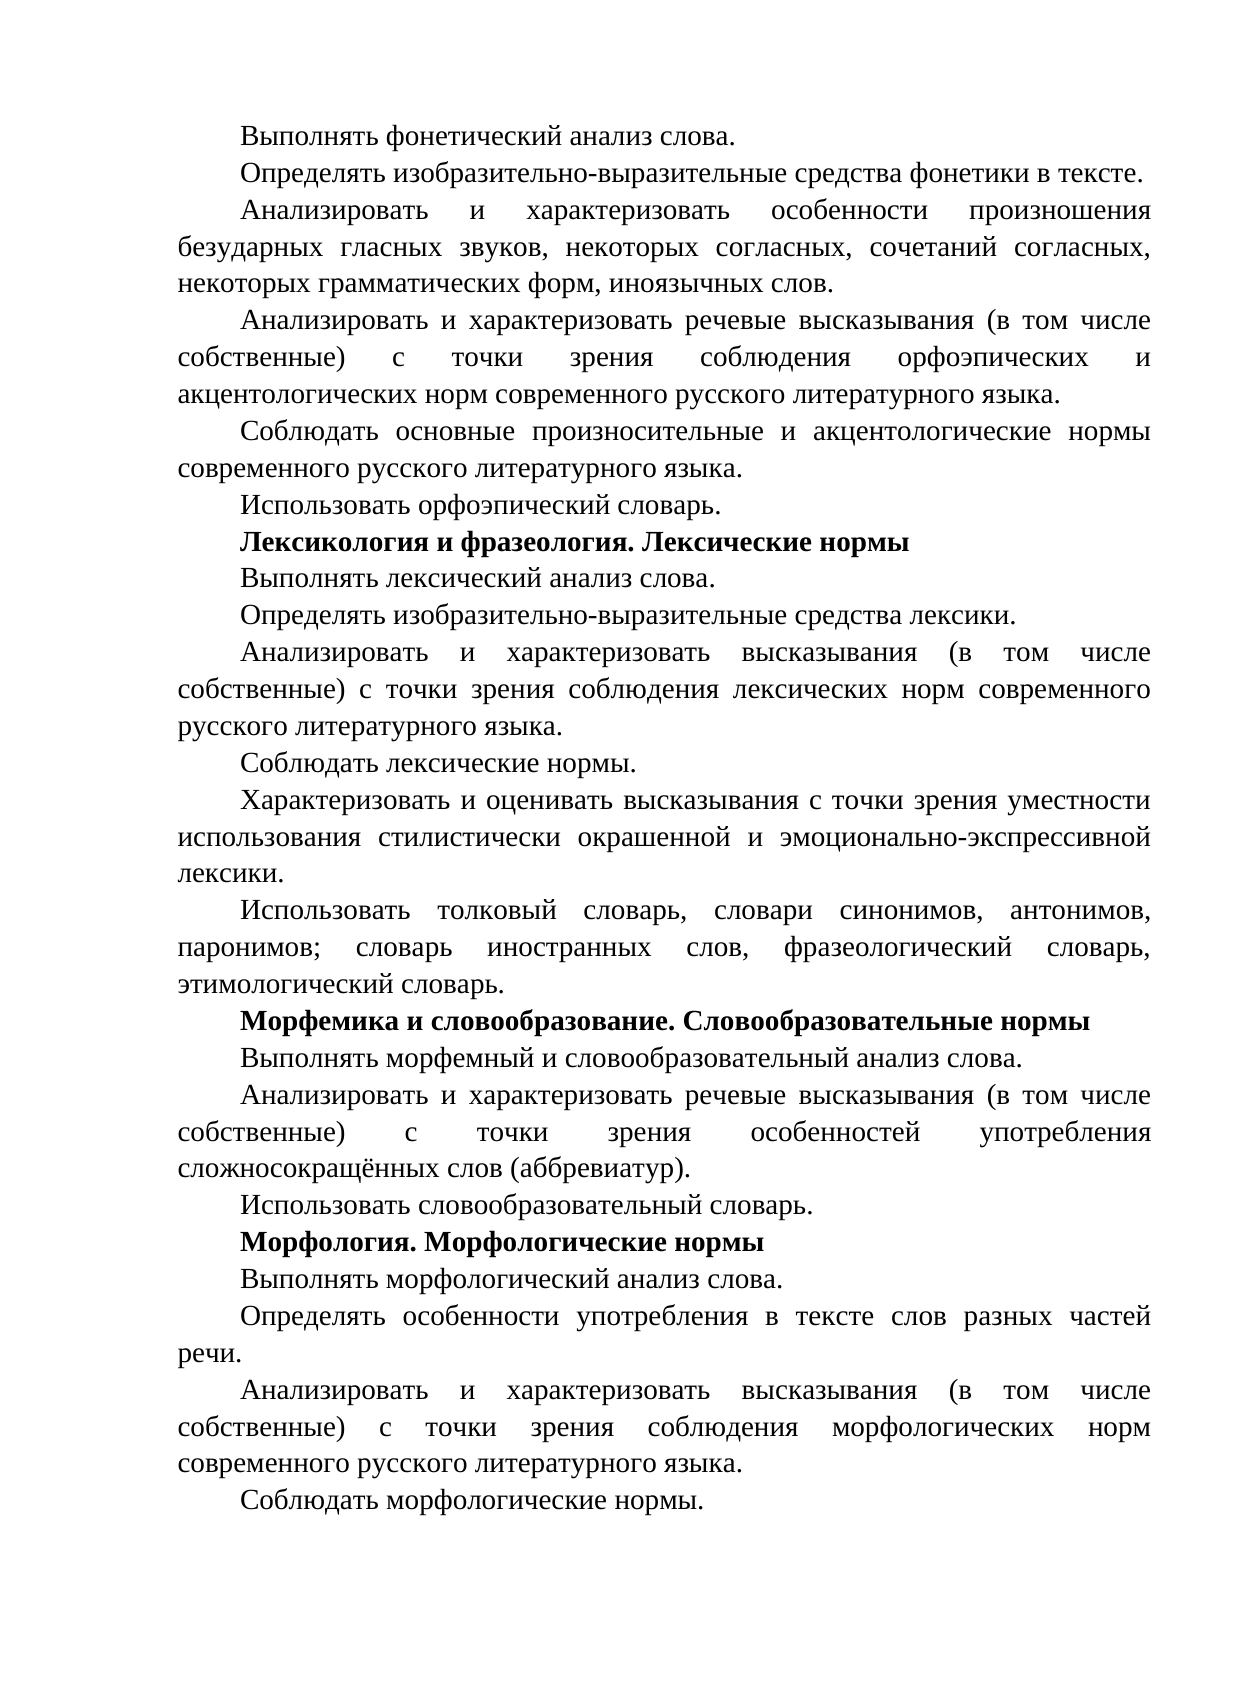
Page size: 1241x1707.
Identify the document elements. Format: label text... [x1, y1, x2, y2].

text Морфемика и словообразование. Словообразовательные нормы [177, 1003, 1152, 1037]
text Анализировать и характеризовать речевые высказывания (в том числе собственные) с точки зрения соблюдения орфоэпических и акцентологических норм современного русского литературного языка. [177, 302, 1152, 410]
text Выполнять морфологический анализ слова. [177, 1261, 1152, 1295]
text Анализировать и характеризовать высказывания (в том числе собственные) с точки зрения соблюдения морфологических норм современного русского литературного языка. [177, 1372, 1152, 1479]
text Характеризовать и оценивать высказывания с точки зрения уместности использования стилистически окрашенной и эмоционально-экспрессивной лексики. [177, 782, 1152, 889]
text Соблюдать основные произносительные и акцентологические нормы современного русского литературного языка. [177, 413, 1152, 483]
text Анализировать и характеризовать особенности произношения безударных гласных звуков, некоторых согласных, сочетаний согласных, некоторых грамматических форм, иноязычных слов. [177, 192, 1152, 299]
text Морфология. Морфологические нормы [177, 1224, 1152, 1258]
text Лексикология и фразеология. Лексические нормы [177, 524, 1152, 557]
text Выполнять фонетический анализ слова. [177, 118, 1152, 152]
text Анализировать и характеризовать речевые высказывания (в том числе собственные) с точки зрения особенностей употребления сложносокращённых слов (аббревиатур). [177, 1077, 1152, 1184]
text Выполнять лексический анализ слова. [177, 561, 1152, 594]
text Определять изобразительно-выразительные средства лексики. [177, 597, 1152, 631]
text Соблюдать лексические нормы. [177, 745, 1152, 778]
text Использовать орфоэпический словарь. [177, 487, 1152, 520]
text Выполнять морфемный и словообразовательный анализ слова. [177, 1040, 1152, 1073]
text Определять особенности употребления в тексте слов разных частей речи. [177, 1298, 1152, 1368]
text Использовать толковый словарь, словари синонимов, антонимов, паронимов; словарь иностранных слов, фразеологический словарь, этимологический словарь. [177, 892, 1152, 1000]
text Использовать словообразовательный словарь. [177, 1187, 1152, 1221]
text Определять изобразительно-выразительные средства фонетики в тексте. [177, 155, 1152, 188]
text Соблюдать морфологические нормы. [177, 1482, 1152, 1516]
text Анализировать и характеризовать высказывания (в том числе собственные) с точки зрения соблюдения лексических норм современного русского литературного языка. [177, 634, 1152, 742]
